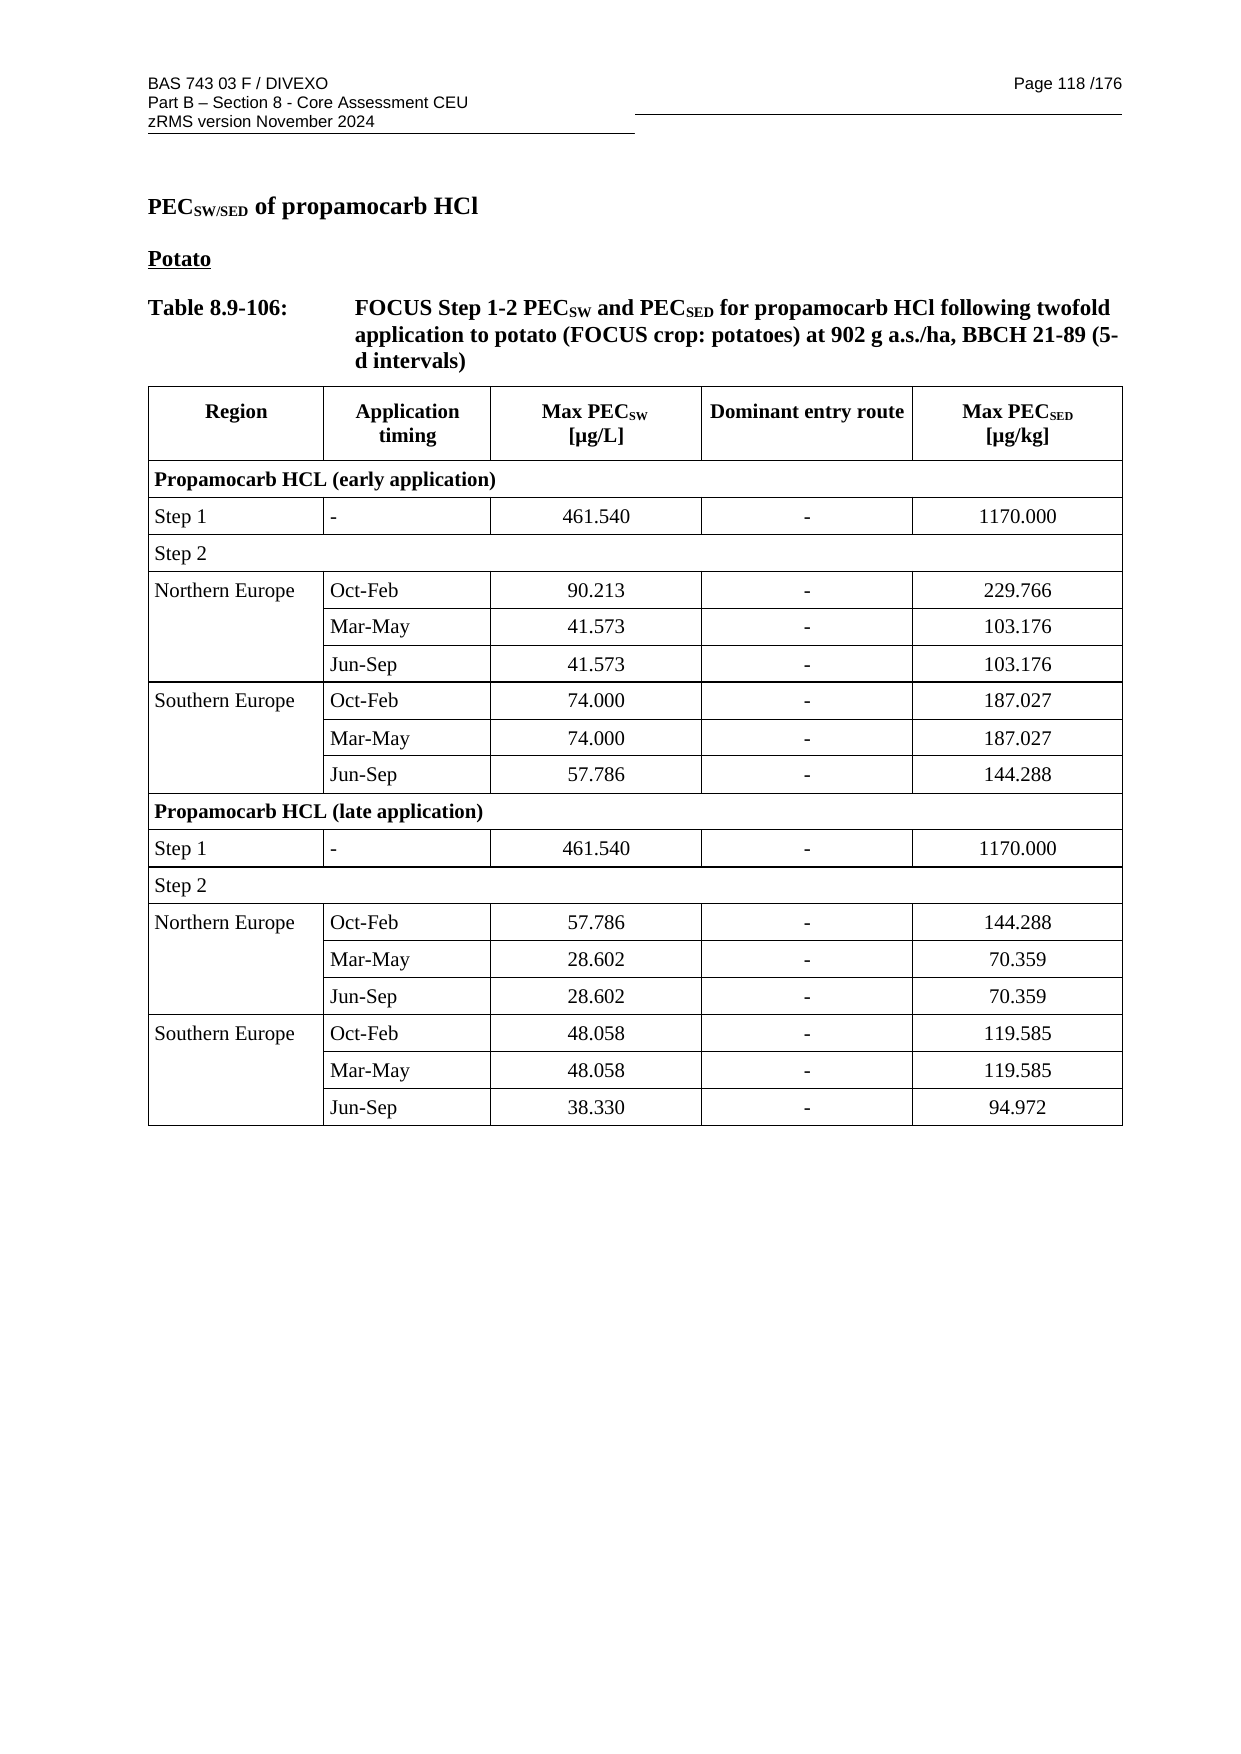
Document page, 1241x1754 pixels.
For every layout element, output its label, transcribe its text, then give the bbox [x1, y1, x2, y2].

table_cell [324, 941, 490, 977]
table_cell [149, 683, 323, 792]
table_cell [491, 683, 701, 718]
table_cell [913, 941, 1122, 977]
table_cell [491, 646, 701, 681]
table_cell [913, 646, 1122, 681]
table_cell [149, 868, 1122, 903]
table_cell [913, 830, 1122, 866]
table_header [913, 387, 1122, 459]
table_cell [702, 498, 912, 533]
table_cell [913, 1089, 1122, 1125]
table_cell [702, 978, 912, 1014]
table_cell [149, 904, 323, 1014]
text Potato [148, 245, 1122, 271]
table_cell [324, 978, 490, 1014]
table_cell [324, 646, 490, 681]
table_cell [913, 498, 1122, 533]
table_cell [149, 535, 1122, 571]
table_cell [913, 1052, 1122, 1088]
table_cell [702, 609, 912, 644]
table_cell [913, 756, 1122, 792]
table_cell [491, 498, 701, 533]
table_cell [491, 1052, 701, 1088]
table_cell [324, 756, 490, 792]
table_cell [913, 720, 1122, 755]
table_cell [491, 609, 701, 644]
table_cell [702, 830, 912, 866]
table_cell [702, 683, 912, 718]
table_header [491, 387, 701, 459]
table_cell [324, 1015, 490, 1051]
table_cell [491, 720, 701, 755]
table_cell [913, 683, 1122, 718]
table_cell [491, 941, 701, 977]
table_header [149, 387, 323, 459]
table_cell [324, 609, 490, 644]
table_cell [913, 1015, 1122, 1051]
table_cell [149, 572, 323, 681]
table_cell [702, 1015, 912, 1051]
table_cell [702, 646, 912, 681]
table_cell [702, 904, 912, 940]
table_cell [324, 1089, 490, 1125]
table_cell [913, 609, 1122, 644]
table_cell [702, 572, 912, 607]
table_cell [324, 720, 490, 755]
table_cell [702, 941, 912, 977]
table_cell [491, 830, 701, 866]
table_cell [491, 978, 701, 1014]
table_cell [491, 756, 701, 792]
text Table 8.9-33: FOCUS Step 1-2 PECSW and PECSED for propamocarb HCl following twofold application to potato (FOCUS crop: potatoes) at 902 g a.s./ha, BBCH 21-89 (5-d intervals) [148, 292, 1122, 373]
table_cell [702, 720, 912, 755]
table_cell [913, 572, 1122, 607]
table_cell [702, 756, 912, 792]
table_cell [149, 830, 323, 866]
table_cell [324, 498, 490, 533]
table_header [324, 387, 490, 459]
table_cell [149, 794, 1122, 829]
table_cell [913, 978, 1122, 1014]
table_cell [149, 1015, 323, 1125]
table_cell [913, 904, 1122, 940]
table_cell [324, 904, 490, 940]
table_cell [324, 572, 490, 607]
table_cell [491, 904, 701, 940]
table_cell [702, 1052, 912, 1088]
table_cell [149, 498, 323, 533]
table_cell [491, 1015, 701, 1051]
text PECSW/SED of propamocarb HCl [148, 191, 1122, 220]
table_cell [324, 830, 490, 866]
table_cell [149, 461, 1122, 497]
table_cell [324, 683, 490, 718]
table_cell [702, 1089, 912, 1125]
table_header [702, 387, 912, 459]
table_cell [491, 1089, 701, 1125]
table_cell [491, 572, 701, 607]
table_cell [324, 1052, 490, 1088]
